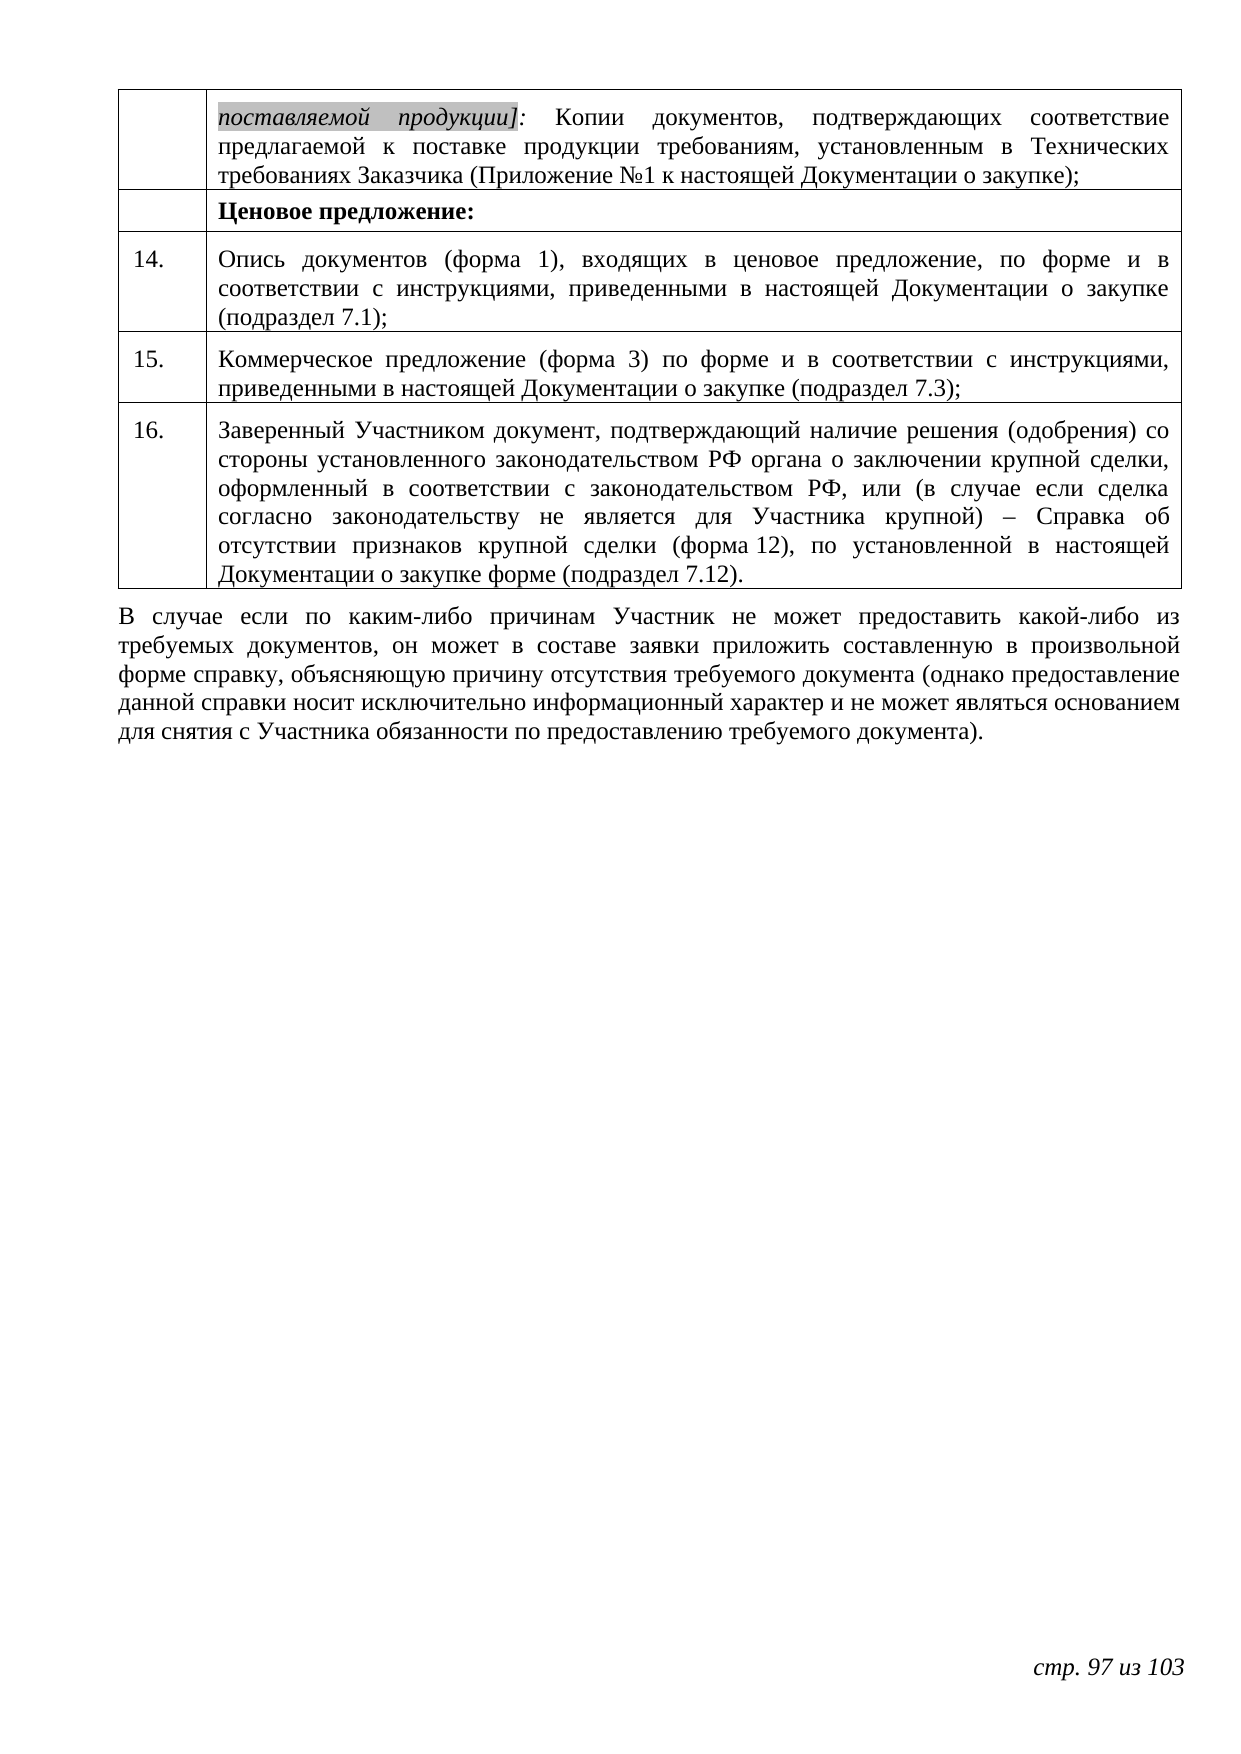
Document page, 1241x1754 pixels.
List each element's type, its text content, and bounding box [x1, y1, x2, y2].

table_cell Ценовое предложение: [207, 190, 1181, 231]
table_cell [119, 190, 206, 231]
table_cell Коммерческое предложение (форма 3) по форме и в соответствии с инструкциями, приведенными в настоящей Документации о закупке (подраздел 7.3); [207, 332, 1181, 402]
table_cell [119, 332, 206, 402]
table_cell [119, 232, 206, 331]
table_cell Опись документов (форма 1), входящих в ценовое предложение, по форме и в соответствии с инструкциями, приведенными в настоящей Документации о закупке (подраздел 7.1); [207, 232, 1181, 331]
table_cell Заверенный Участником документ, подтверждающий наличие решения (одобрения) со стороны установленного законодательством РФ органа о заключении крупной сделки, оформленный в соответствии с законодательством РФ, или (в случае если сделка согласно законодательству не является для Участника крупной) – Справка об отсутствии признаков крупной сделки (форма 12), по установленной в настоящей Документации о закупке форме (подраздел 7.12). [207, 403, 1181, 588]
table_cell [119, 403, 206, 588]
table_cell [119, 90, 206, 188]
list В случае если по каким-либо причинам Участник не может предоставить какой-либо из требуемых документов, он может в составе заявки приложить составленную в произвольной форме справку, объясняющую причину отсутствия требуемого документа (однако предоставление данной справки носит исключительно информационный характер и не может являться основанием для снятия с Участника обязанности по предоставлению требуемого документа). [118, 601, 1181, 745]
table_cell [207, 90, 1181, 188]
